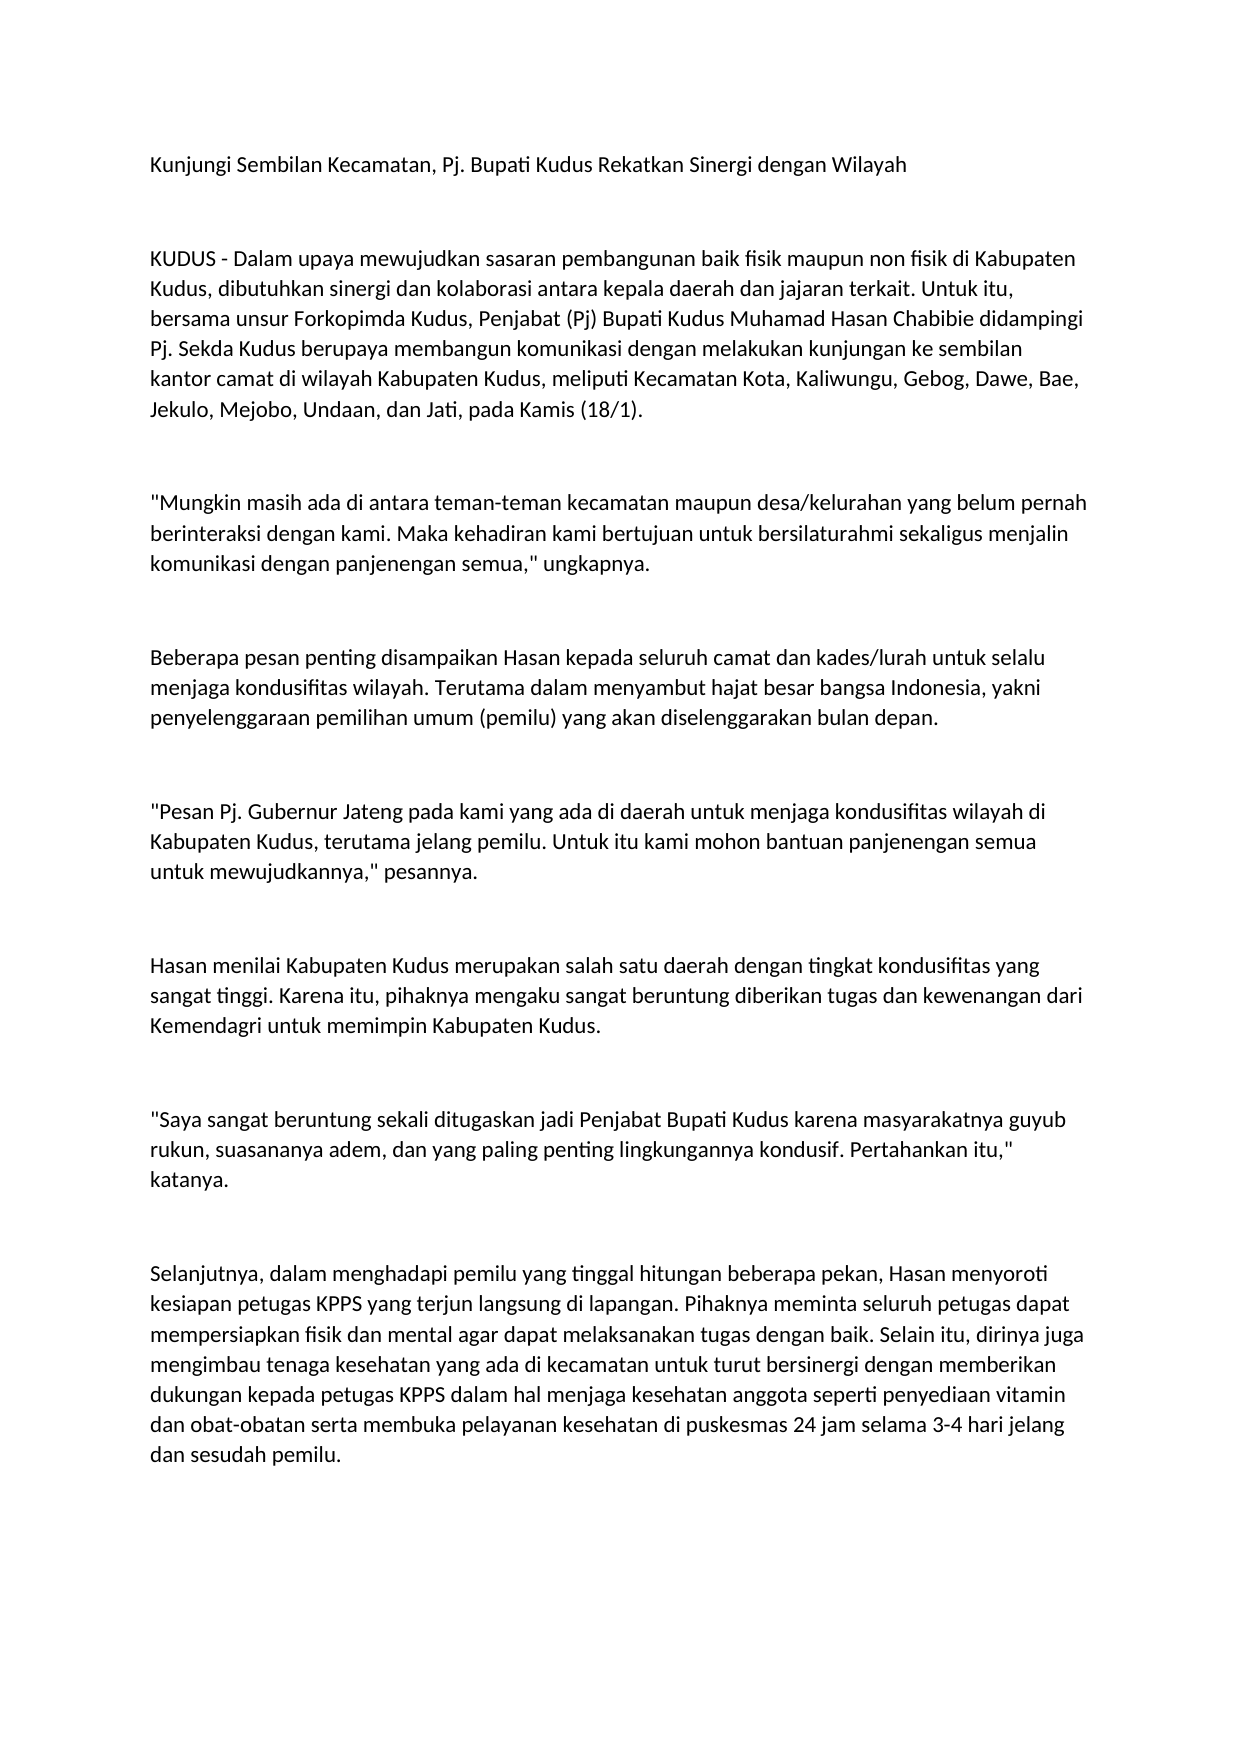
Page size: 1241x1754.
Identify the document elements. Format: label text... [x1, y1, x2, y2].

text Hasan menilai Kabupaten Kudus merupakan salah satu daerah dengan tingkat kondusifitas yang sangat tinggi. Karena itu, pihaknya mengaku sangat beruntung diberikan tugas dan kewenangan dari Kemendagri untuk memimpin Kabupaten Kudus. [150, 951, 1090, 1039]
text Beberapa pesan penting disampaikan Hasan kepada seluruh camat dan kades/lurah untuk selalu menjaga kondusifitas wilayah. Terutama dalam menyambut hajat besar bangsa Indonesia, yakni penyelenggaraan pemilihan umum (pemilu) yang akan diselenggarakan bulan depan. [150, 643, 1090, 731]
text "Saya sangat beruntung sekali ditugaskan jadi Penjabat Bupati Kudus karena masyarakatnya guyub rukun, suasananya adem, dan yang paling penting lingkungannya kondusif. Pertahankan itu," katanya. [150, 1105, 1090, 1194]
text "Pesan Pj. Gubernur Jateng pada kami yang ada di daerah untuk menjaga kondusifitas wilayah di Kabupaten Kudus, terutama jelang pemilu. Untuk itu kami mohon bantuan panjenengan semua untuk mewujudkannya," pesannya. [150, 797, 1090, 885]
text Kunjungi Sembilan Kecamatan, Pj. Bupati Kudus Rekatkan Sinergi dengan Wilayah [150, 150, 1090, 178]
text Selanjutnya, dalam menghadapi pemilu yang tinggal hitungan beberapa pekan, Hasan menyoroti kesiapan petugas KPPS yang terjun langsung di lapangan. Pihaknya meminta seluruh petugas dapat mempersiapkan fisik dan mental agar dapat melaksanakan tugas dengan baik. Selain itu, dirinya juga mengimbau tenaga kesehatan yang ada di kecamatan untuk turut bersinergi dengan memberikan dukungan kepada petugas KPPS dalam hal menjaga kesehatan anggota seperti penyediaan vitamin dan obat-obatan serta membuka pelayanan kesehatan di puskesmas 24 jam selama 3-4 hari jelang dan sesudah pemilu. [150, 1259, 1090, 1469]
text KUDUS - Dalam upaya mewujudkan sasaran pembangunan baik fisik maupun non fisik di Kabupaten Kudus, dibutuhkan sinergi dan kolaborasi antara kepala daerah dan jajaran terkait. Untuk itu, bersama unsur Forkopimda Kudus, Penjabat (Pj) Bupati Kudus Muhamad Hasan Chabibie didampingi Pj. Sekda Kudus berupaya membangun komunikasi dengan melakukan kunjungan ke sembilan kantor camat di wilayah Kabupaten Kudus, meliputi Kecamatan Kota, Kaliwungu, Gebog, Dawe, Bae, Jekulo, Mejobo, Undaan, dan Jati, pada Kamis (18/1). [150, 244, 1090, 423]
text "Mungkin masih ada di antara teman-teman kecamatan maupun desa/kelurahan yang belum pernah berinteraksi dengan kami. Maka kehadiran kami bertujuan untuk bersilaturahmi sekaligus menjalin komunikasi dengan panjenengan semua," ungkapnya. [150, 488, 1090, 577]
